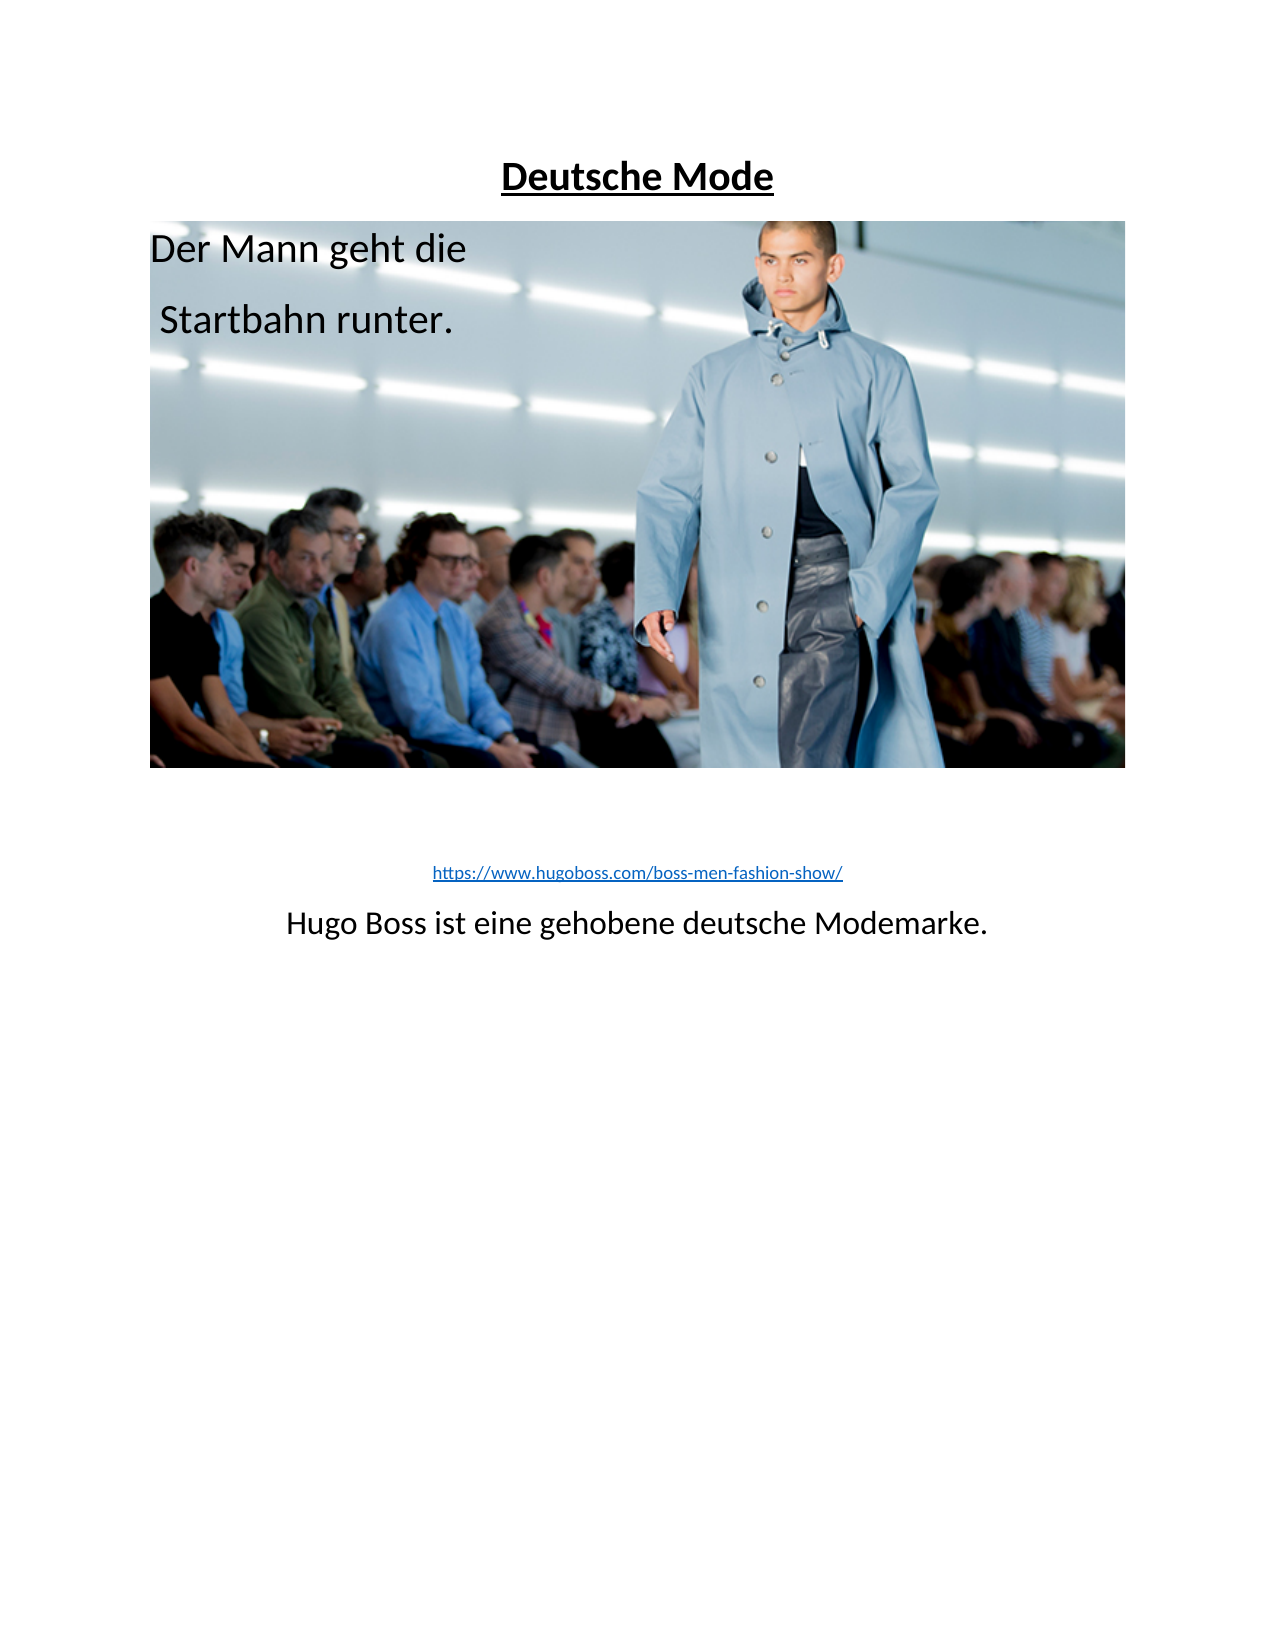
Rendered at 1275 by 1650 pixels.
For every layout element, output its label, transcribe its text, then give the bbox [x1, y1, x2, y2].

picture [150, 272, 1125, 293]
text Der Mann geht die [150, 222, 1125, 272]
text Startbahn runter. [150, 293, 1125, 344]
text https://www.hugoboss.com/boss-men-fashion-show/ [150, 861, 1125, 884]
text Hugo Boss ist eine gehobene deutsche Modemarke. [150, 902, 1125, 943]
picture [150, 344, 1125, 768]
text Deutsche Mode [150, 150, 1125, 201]
